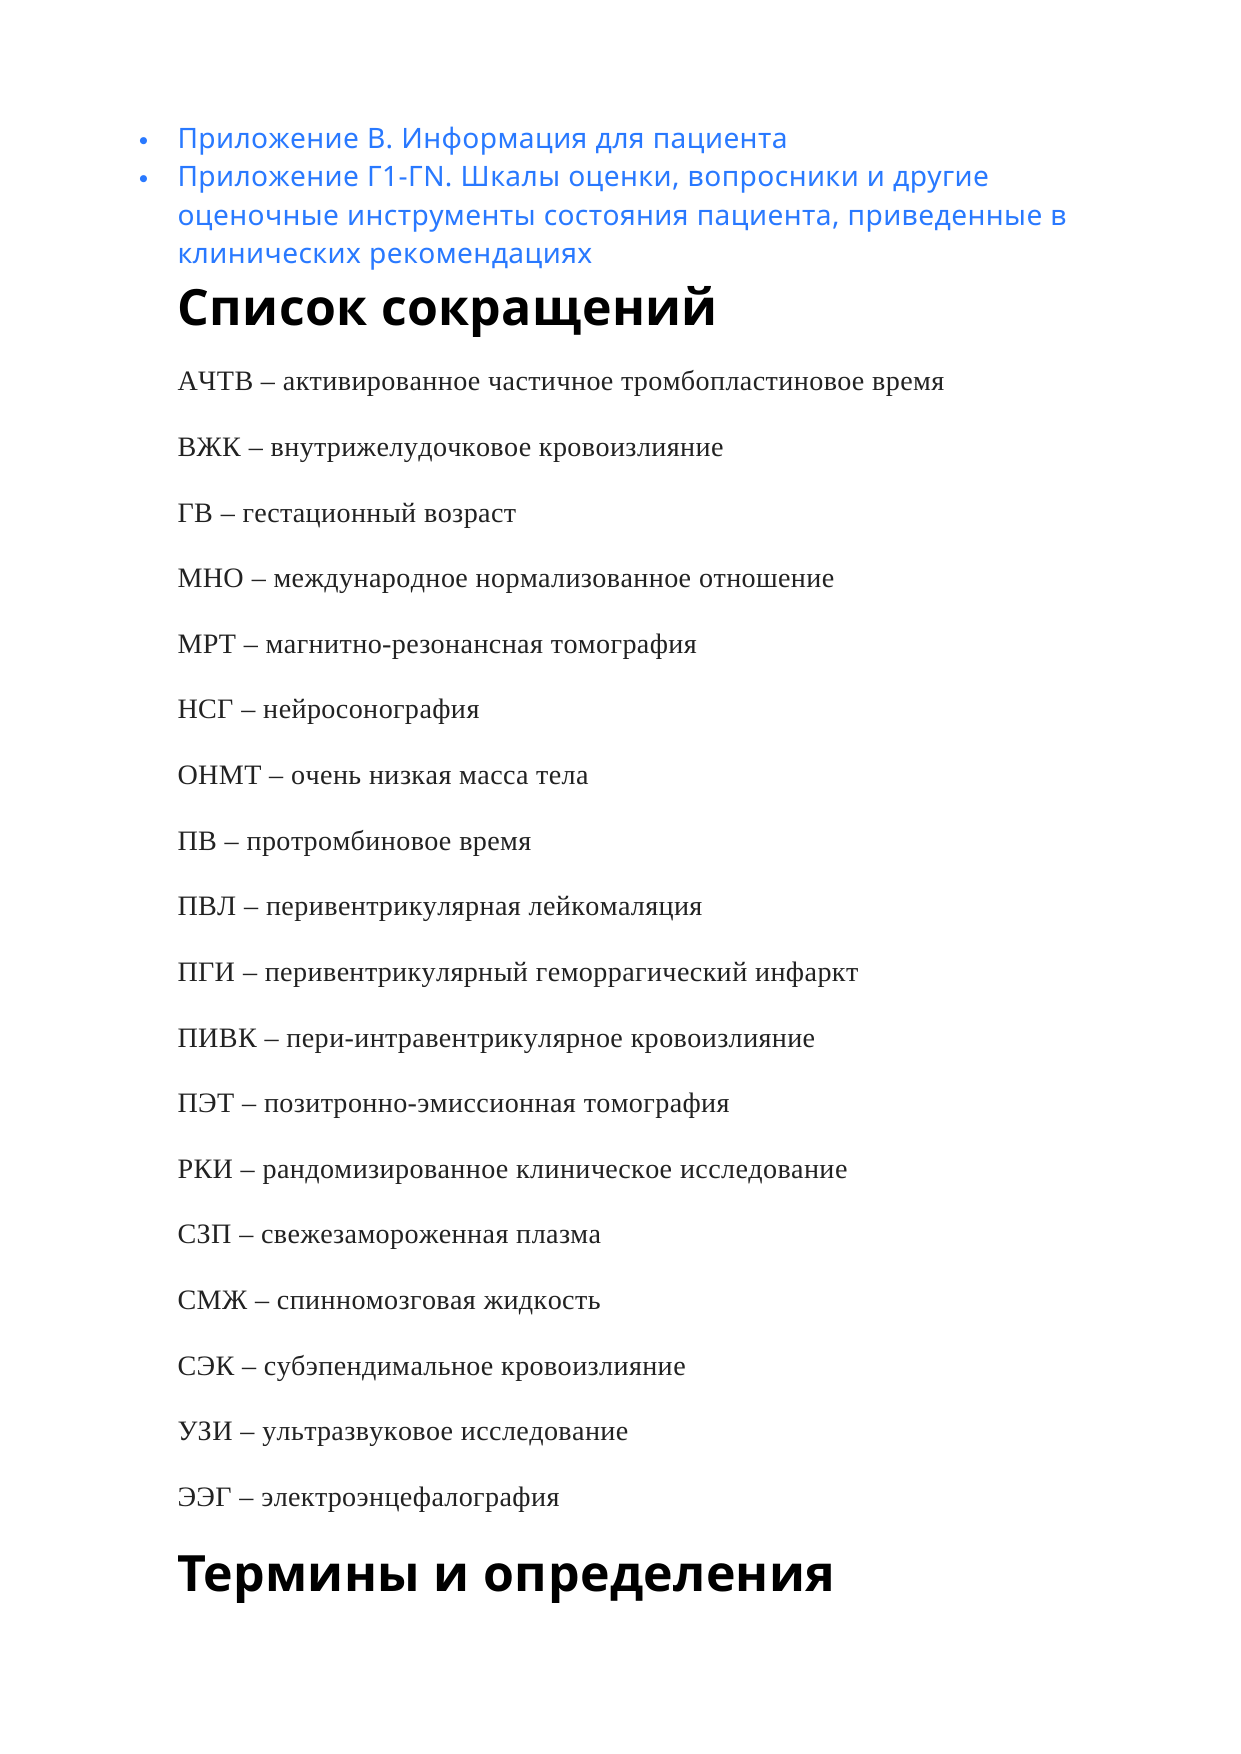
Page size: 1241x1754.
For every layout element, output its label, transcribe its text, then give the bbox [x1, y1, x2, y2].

text СМЖ – спинномозговая жидкость [177, 1275, 1152, 1316]
text МНО – международное нормализованное отношение [177, 553, 1152, 594]
text ПЭТ – позитронно-эмиссионная томография [177, 1078, 1152, 1119]
text ПИВК – пери-интравентрикулярное кровоизлияние [177, 1012, 1152, 1053]
text НСГ – нейросонография [177, 684, 1152, 725]
text Термины и определения [177, 1537, 1152, 1606]
list Приложение В. Информация для пациента [140, 118, 1152, 156]
text МРТ – магнитно-резонансная томография [177, 619, 1152, 659]
text ПВ – протромбиновое время [177, 816, 1152, 856]
text ПВЛ – перивентрикулярная лейкомаляция [177, 881, 1152, 922]
text ОНМТ – очень низкая масса тела [177, 750, 1152, 791]
text ВЖК – внутрижелудочковое кровоизлияние [177, 422, 1152, 462]
text Список сокращений [177, 271, 1152, 339]
text УЗИ – ультразвуковое исследование [177, 1406, 1152, 1447]
list Приложение Г1-ГN. Шкалы оценки, вопросники и другие оценочные инструменты состояния пациента, приведенные в клинических рекомендациях [140, 156, 1152, 271]
text ПГИ – перивентрикулярный геморрагический инфаркт [177, 947, 1152, 987]
text ЭЭГ – электроэнцефалография [177, 1472, 1152, 1512]
text АЧТВ – активированное частичное тромбопластиновое время [177, 356, 1152, 397]
text СЭК – субэпендимальное кровоизлияние [177, 1341, 1152, 1381]
text ГВ – гестационный возраст [177, 487, 1152, 528]
text РКИ – рандомизированное клиническое исследование [177, 1144, 1152, 1184]
text СЗП – свежезамороженная плазма [177, 1209, 1152, 1250]
